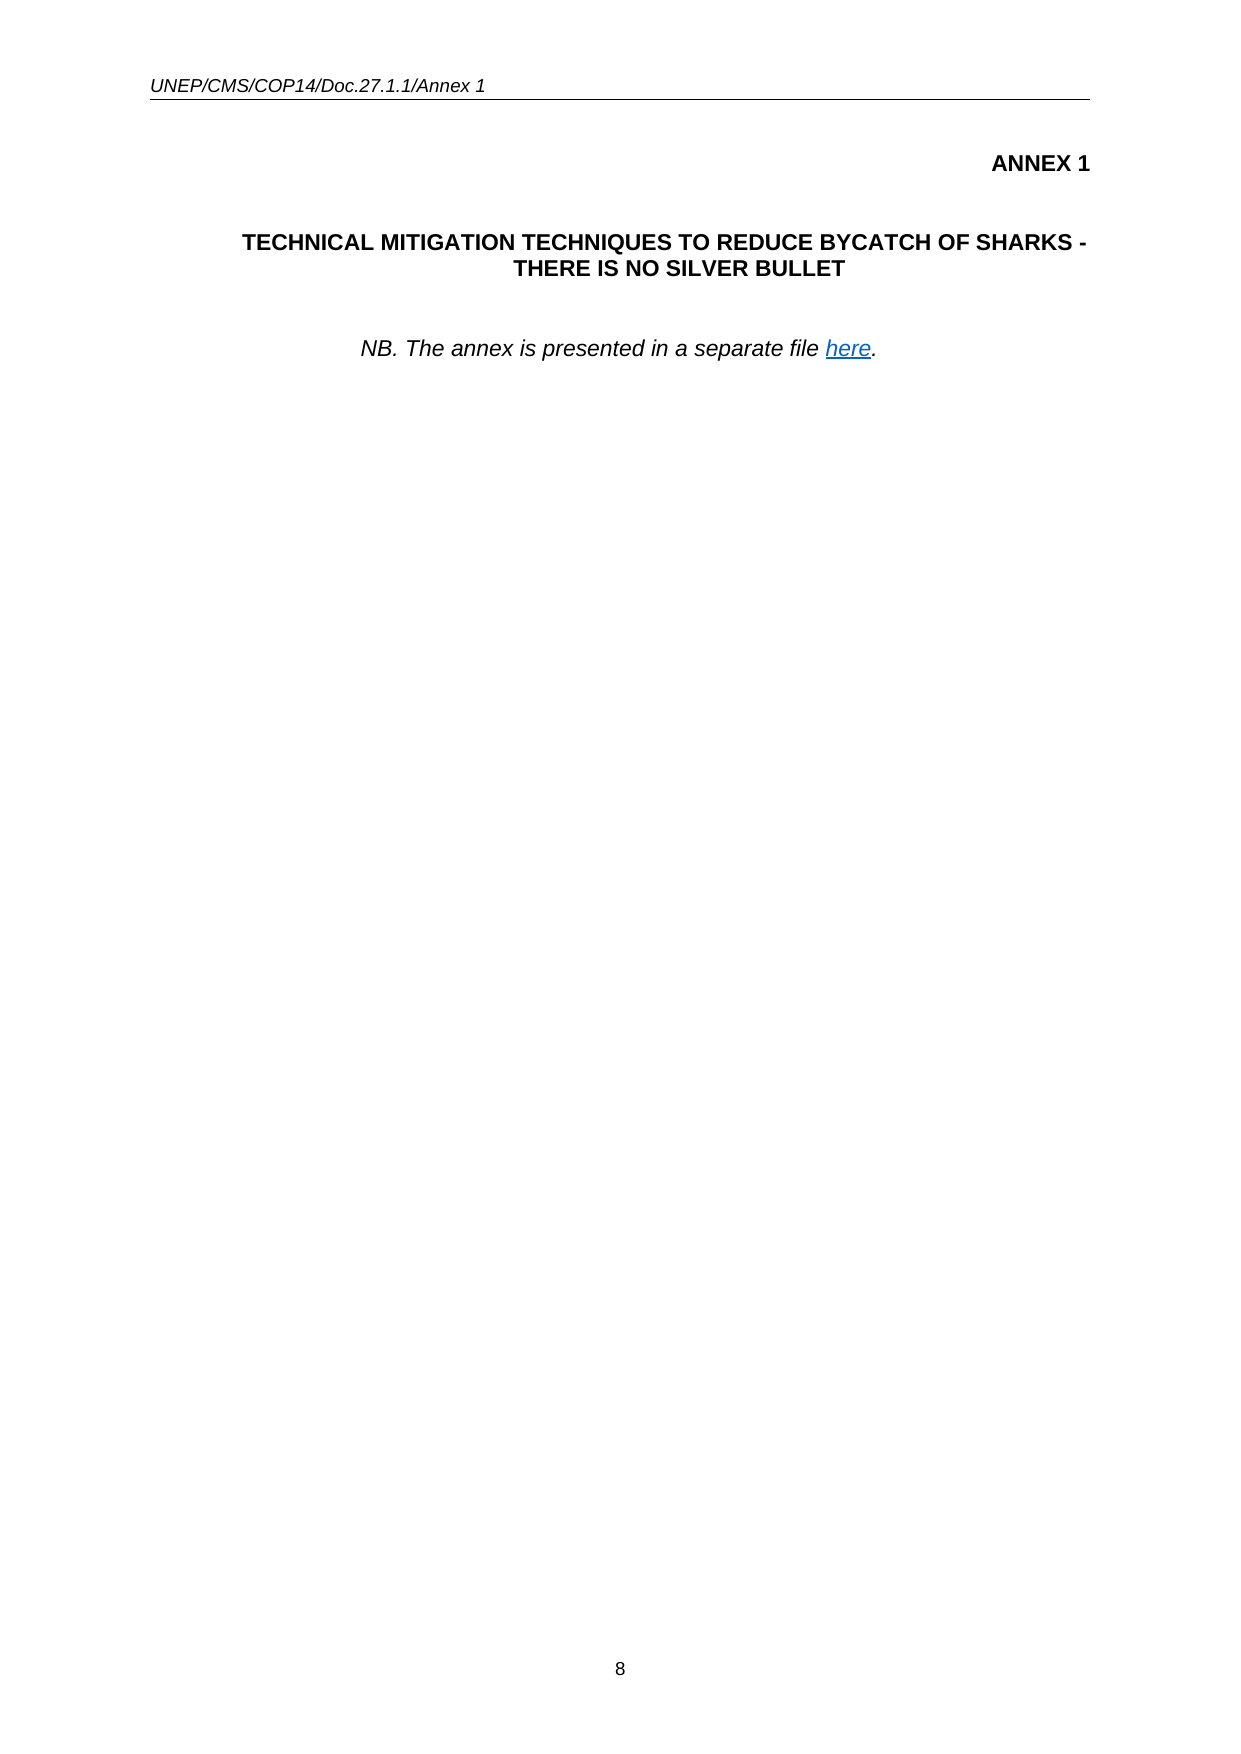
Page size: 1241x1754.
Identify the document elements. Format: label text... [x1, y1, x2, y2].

list NB. The annex is presented in a separate file here. [150, 334, 1090, 361]
list Technical mitigation techniques to reduce bycatch of sharks - there is no silver bullet [239, 229, 1090, 282]
list ANNEX 1 [239, 150, 1090, 176]
